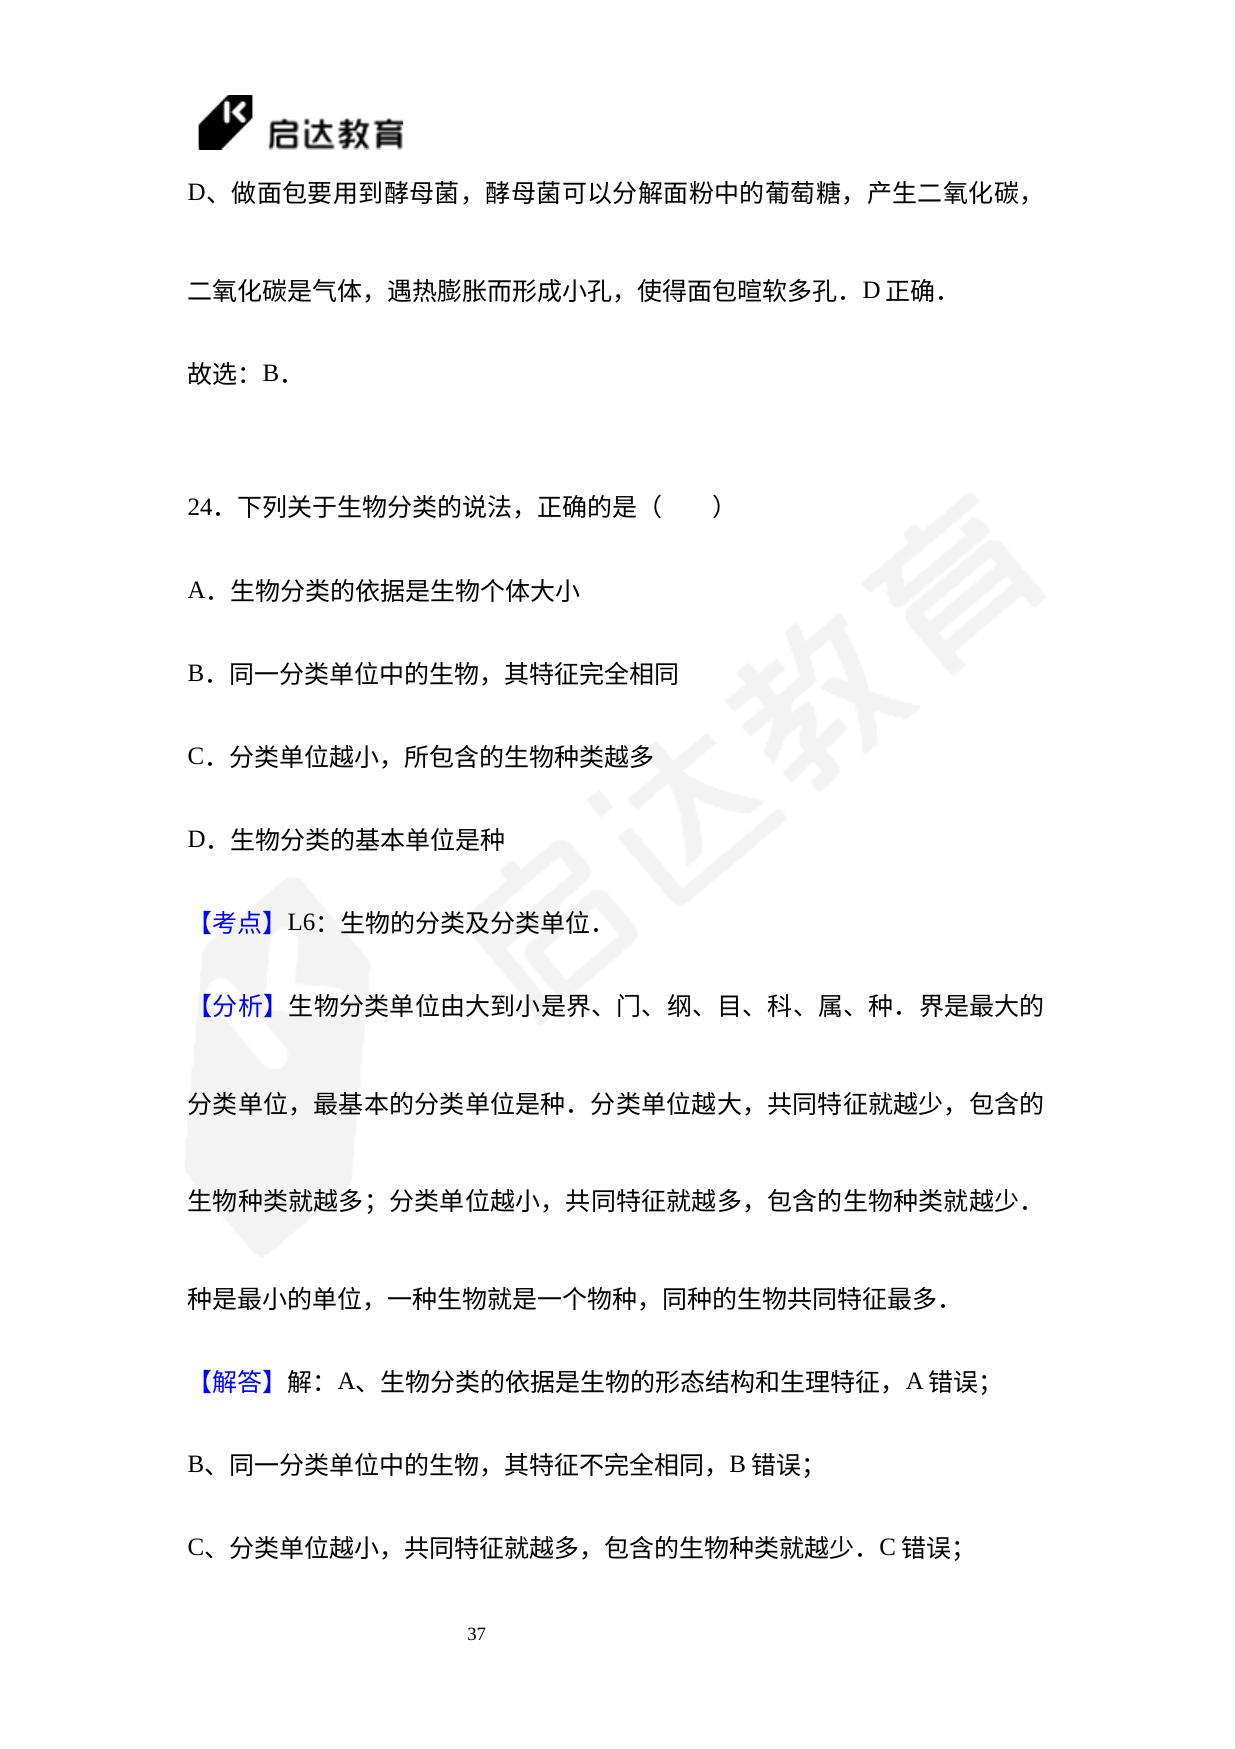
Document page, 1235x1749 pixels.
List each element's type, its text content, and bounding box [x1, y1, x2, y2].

text D、做面包要用到酵母菌，酵母菌可以分解面粉中的葡萄糖，产生二氧化碳，二氧化碳是气体，遇热膨胀而形成小孔，使得面包暄软多孔．D正确． [187, 159, 1047, 322]
text 24．下列关于生物分类的说法，正确的是（ ） [187, 473, 1047, 538]
text 故选：B． [187, 340, 1047, 405]
text 【解答】解：A、生物分类的依据是生物的形态结构和生理特征，A错误； [187, 1348, 1047, 1413]
picture [198, 95, 404, 150]
text 【分析】生物分类单位由大到小是界、门、纲、目、科、属、种．界是最大的分类单位，最基本的分类单位是种．分类单位越大，共同特征就越少，包含的生物种类就越多；分类单位越小，共同特征就越多，包含的生物种类就越少．种是最小的单位，一种生物就是一个物种，同种的生物共同特征最多． [187, 972, 1047, 1330]
text 【考点】L6：生物的分类及分类单位． [187, 889, 1047, 954]
text B、同一分类单位中的生物，其特征不完全相同，B错误； [187, 1431, 1047, 1496]
text D．生物分类的基本单位是种 [187, 806, 1047, 871]
text C．分类单位越小，所包含的生物种类越多 [187, 723, 1047, 788]
text A．生物分类的依据是生物个体大小 [187, 557, 1047, 622]
text C、分类单位越小，共同特征就越多，包含的生物种类就越少．C错误； [187, 1514, 1047, 1579]
text B．同一分类单位中的生物，其特征完全相同 [187, 640, 1047, 705]
